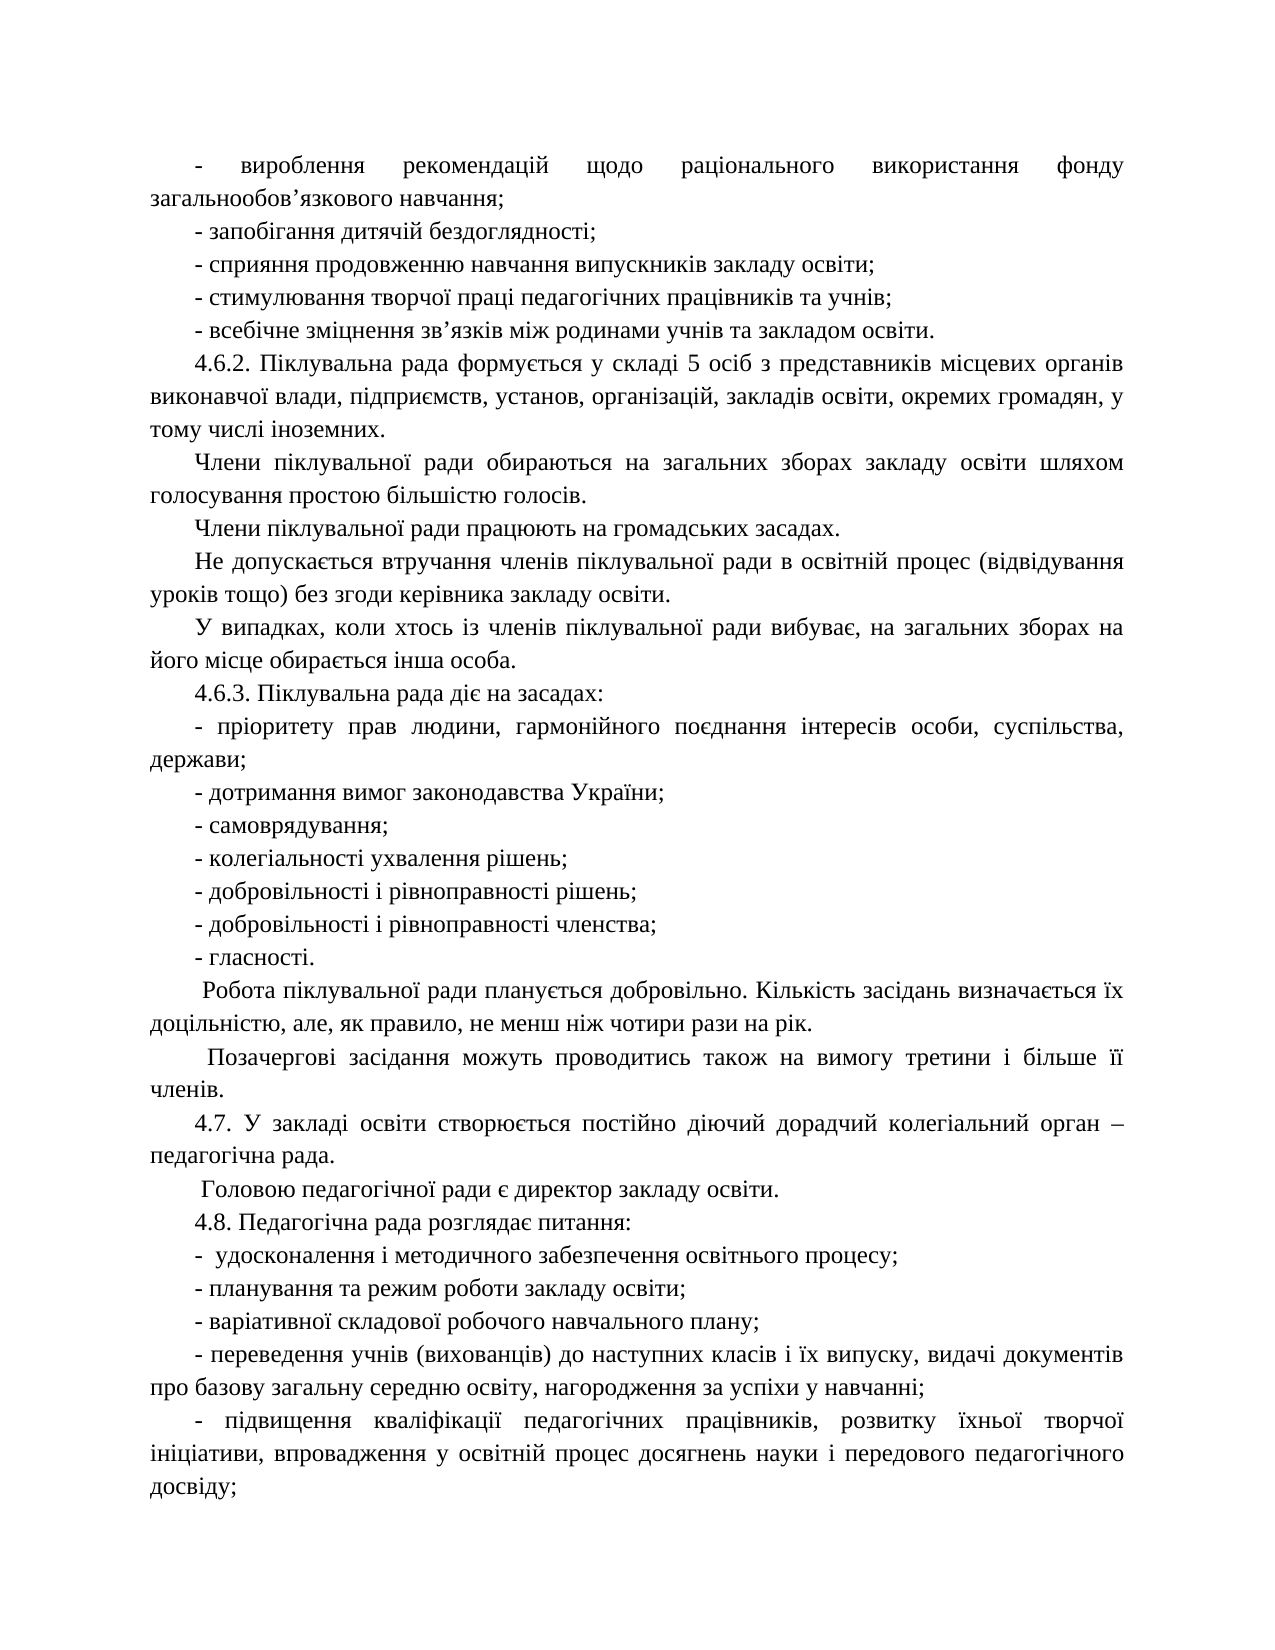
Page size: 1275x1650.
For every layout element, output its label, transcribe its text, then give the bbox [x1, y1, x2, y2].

text - переведення учнів (вихованців) до наступних класів і їх випуску, видачі документів про базову загальну середню освіту, нагородження за успіхи у навчанні; [150, 1339, 1125, 1401]
text 4.6.2. Піклувальна рада формується у складі 5 осіб з представників місцевих органів виконавчої влади, підприємств, установ, організацій, закладів освіти, окремих громадян, у тому числі іноземних. [150, 348, 1125, 443]
text 4.7. У закладі освіти створюється постійно діючий дорадчий колегіальний орган – педагогічна рада. [150, 1108, 1125, 1169]
text - планування та режим роботи закладу освіти; [150, 1273, 1125, 1301]
text - пріоритету прав людини, гармонійного поєднання інтересів особи, суспільства, держави; [150, 711, 1125, 773]
text 4.8. Педагогічна рада розглядає питання: [150, 1207, 1125, 1235]
text - запобігання дитячій бездоглядності; [150, 216, 1125, 245]
text - удосконалення і методичного забезпечення освітнього процесу; [150, 1240, 1125, 1268]
text - варіативної складової робочого навчального плану; [150, 1306, 1125, 1334]
text - стимулювання творчої праці педагогічних працівників та учнів; [150, 282, 1125, 311]
text - гласності. [150, 942, 1125, 971]
text 4.6.3. Піклувальна рада діє на засадах: [150, 678, 1125, 707]
text - добровільності і рівноправності членства; [150, 909, 1125, 938]
text - всебічне зміцнення зв’язків між родинами учнів та закладом освіти. [150, 315, 1125, 344]
text Робота піклувальної ради планується добровільно. Кількість засідань визначається їх доцільністю, але, як правило, не менш ніж чотири рази на рік. [150, 976, 1125, 1037]
text Головою педагогічної ради є директор закладу освіти. [150, 1174, 1125, 1202]
text Позачергові засідання можуть проводитись також на вимогу третини і більше її членів. [150, 1042, 1125, 1103]
text - дотримання вимог законодавства України; [150, 777, 1125, 806]
text - підвищення кваліфікації педагогічних працівників, розвитку їхньої творчої ініціативи, впровадження у освітній процес досягнень науки і передового педагогічного досвіду; [150, 1405, 1125, 1499]
text - самоврядування; [150, 810, 1125, 839]
text Члени піклувальної ради працюють на громадських засадах. [150, 513, 1125, 542]
text Члени піклувальної ради обираються на загальних зборах закладу освіти шляхом голосування простою більшістю голосів. [150, 447, 1125, 509]
text - колегіальності ухвалення рішень; [150, 843, 1125, 872]
text - добровільності і рівноправності рішень; [150, 876, 1125, 905]
text Не допускається втручання членів піклувальної ради в освітній процес (відвідування уроків тощо) без згоди керівника закладу освіти. [150, 546, 1125, 608]
text У випадках, коли хтось із членів піклувальної ради вибуває, на загальних зборах на його місце обирається інша особа. [150, 612, 1125, 674]
text - сприяння продовженню навчання випускників закладу освіти; [150, 249, 1125, 278]
text - вироблення рекомендацій щодо раціонального використання фонду загальнообов’язкового навчання; [150, 150, 1125, 212]
